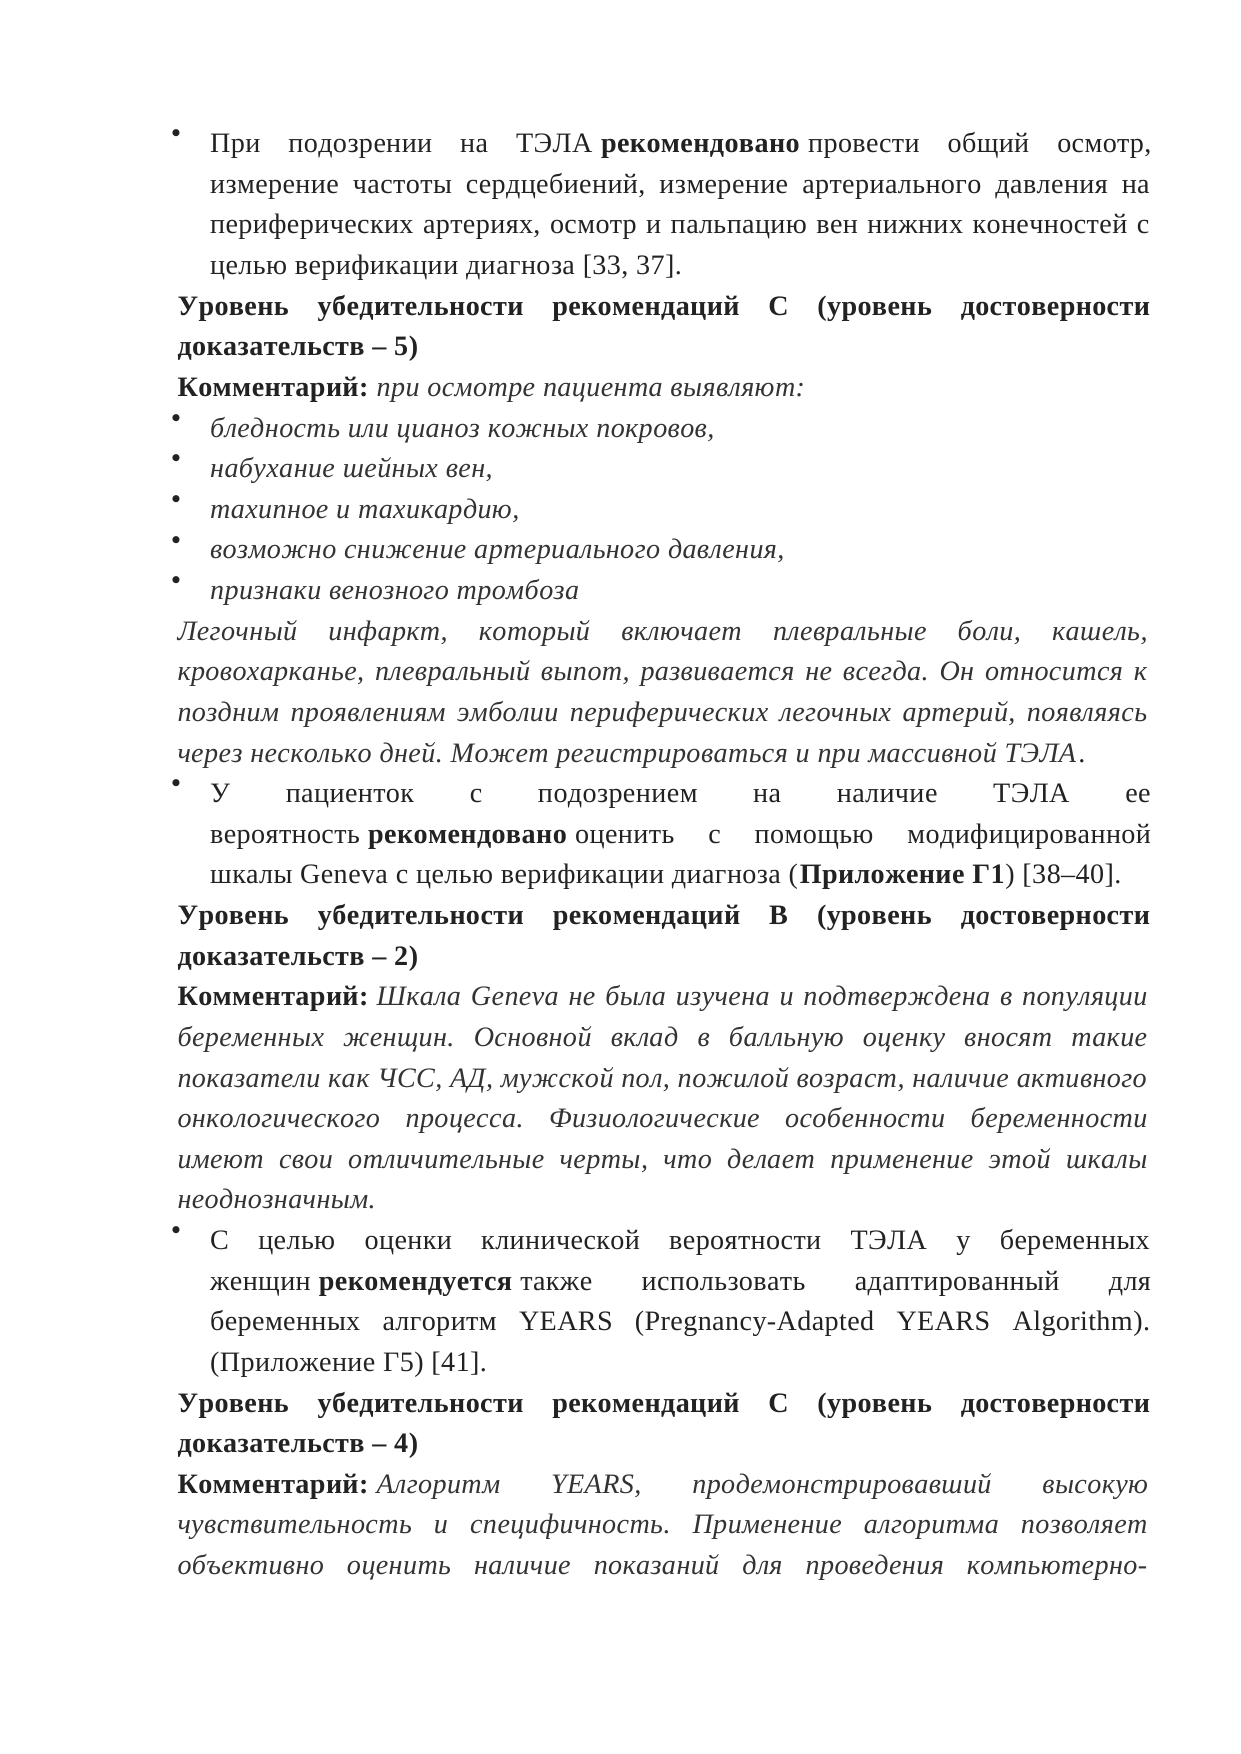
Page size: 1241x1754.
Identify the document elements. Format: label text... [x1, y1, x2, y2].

list тахипное и тахикардию, [172, 484, 1152, 524]
text Уровень убедительности рекомендаций С (уровень достоверности доказательств – 5) [177, 281, 1152, 362]
text Уровень убедительности рекомендаций В (уровень достоверности доказательств – 2) [177, 890, 1152, 971]
list набухание шейных вен, [172, 443, 1152, 484]
list С целью оценки клинической вероятности ТЭЛА у беременных женщин рекомендуется также использовать адаптированный для беременных алгоритм YEARS (Pregnancy-Adapted YEARS Algorithm). (Приложение Г5) [41]. [172, 1215, 1152, 1377]
list бледность или цианоз кожных покровов, [172, 402, 1152, 443]
text Комментарий: Шкала Geneva не была изучена и подтверждена в популяции беременных женщин. Основной вклад в балльную оценку вносят такие показатели как ЧСС, АД, мужской пол, пожилой возраст, наличие активного онкологического процесса. Физиологические особенности беременности имеют свои отличительные черты, что делает применение этой шкалы неоднозначным. [177, 971, 1152, 1215]
list признаки венозного тромбоза [172, 565, 1152, 606]
list возможно снижение артериального давления, [172, 524, 1152, 565]
text Легочный инфаркт, который включает плевральные боли, кашель, кровохарканье, плевральный выпот, развивается не всегда. Он относится к поздним проявлениям эмболии периферических легочных артерий, появляясь через несколько дней. Может регистрироваться и при массивной ТЭЛА. [177, 606, 1152, 768]
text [177, 1459, 1152, 1581]
list При подозрении на ТЭЛА рекомендовано провести общий осмотр, измерение частоты сердцебиений, измерение артериального давления на периферических артериях, осмотр и пальпацию вен нижних конечностей с целью верификации диагноза [33, 37]. [172, 118, 1152, 281]
text Комментарий: при осмотре пациента выявляют: [177, 362, 1152, 402]
list У пациенток с подозрением на наличие ТЭЛА ее вероятность рекомендовано оценить с помощью модифицированной шкалы Geneva с целью верификации диагноза (Приложение Г1) [38–40]. [172, 768, 1152, 890]
text Уровень убедительности рекомендаций С (уровень достоверности доказательств – 4) [177, 1377, 1152, 1459]
